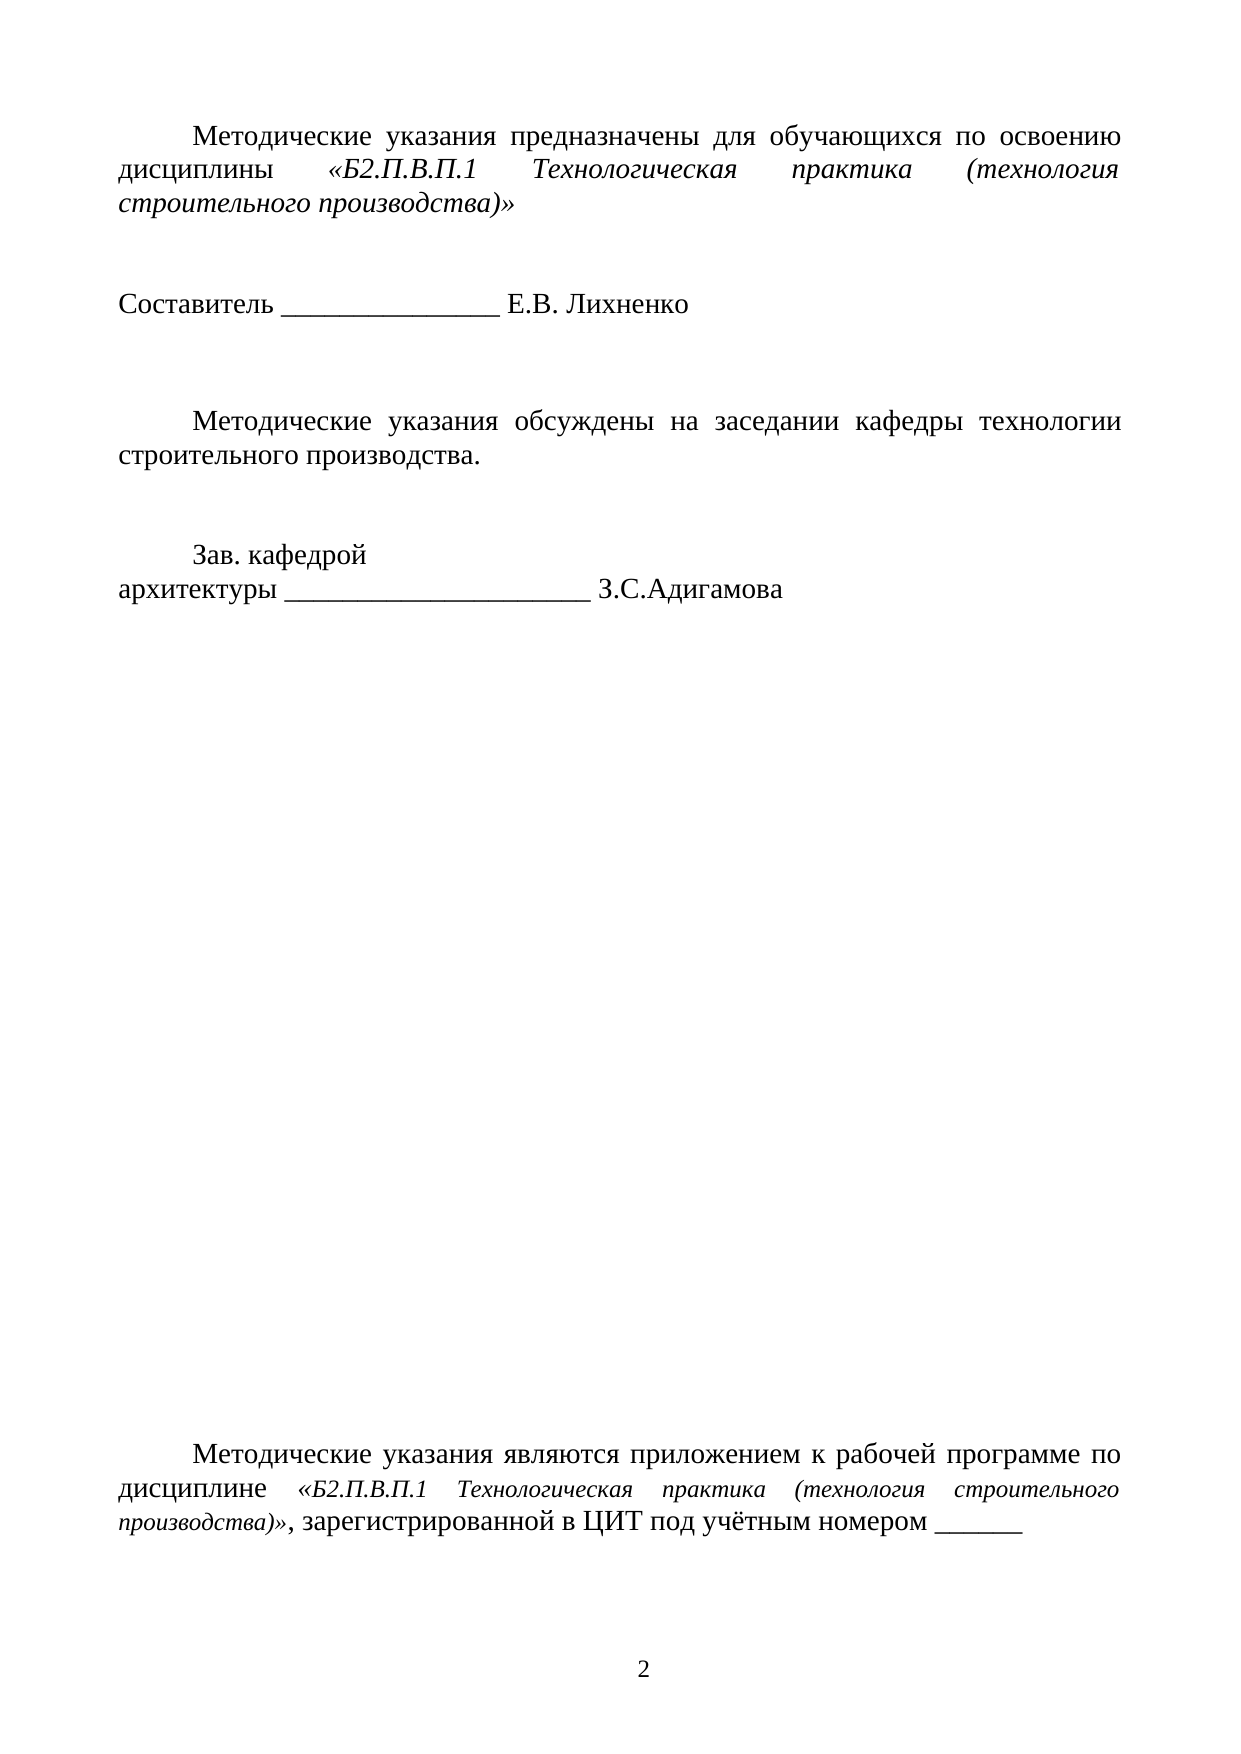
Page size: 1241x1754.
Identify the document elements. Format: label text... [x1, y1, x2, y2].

text Зав. кафедрой [118, 537, 1122, 571]
text Методические указания предназначены для обучающихся по освоению дисциплины «Б2.П.В.П.1 Технологическая практика (технология строительного производства)» [118, 118, 1122, 219]
text Методические указания обсуждены на заседании кафедры технологии строительного производства. [118, 403, 1122, 470]
text Методические указания являются приложением к рабочей программе по дисциплине «Б2.П.В.П.1 Технологическая практика (технология строительного производства)», зарегистрированной в ЦИТ под учётным номером ______ [118, 1436, 1122, 1537]
text Составитель _______________ Е.В. Лихненко [118, 286, 1122, 319]
text архитектуры _____________________ З.С.Адигамова [118, 571, 1122, 604]
